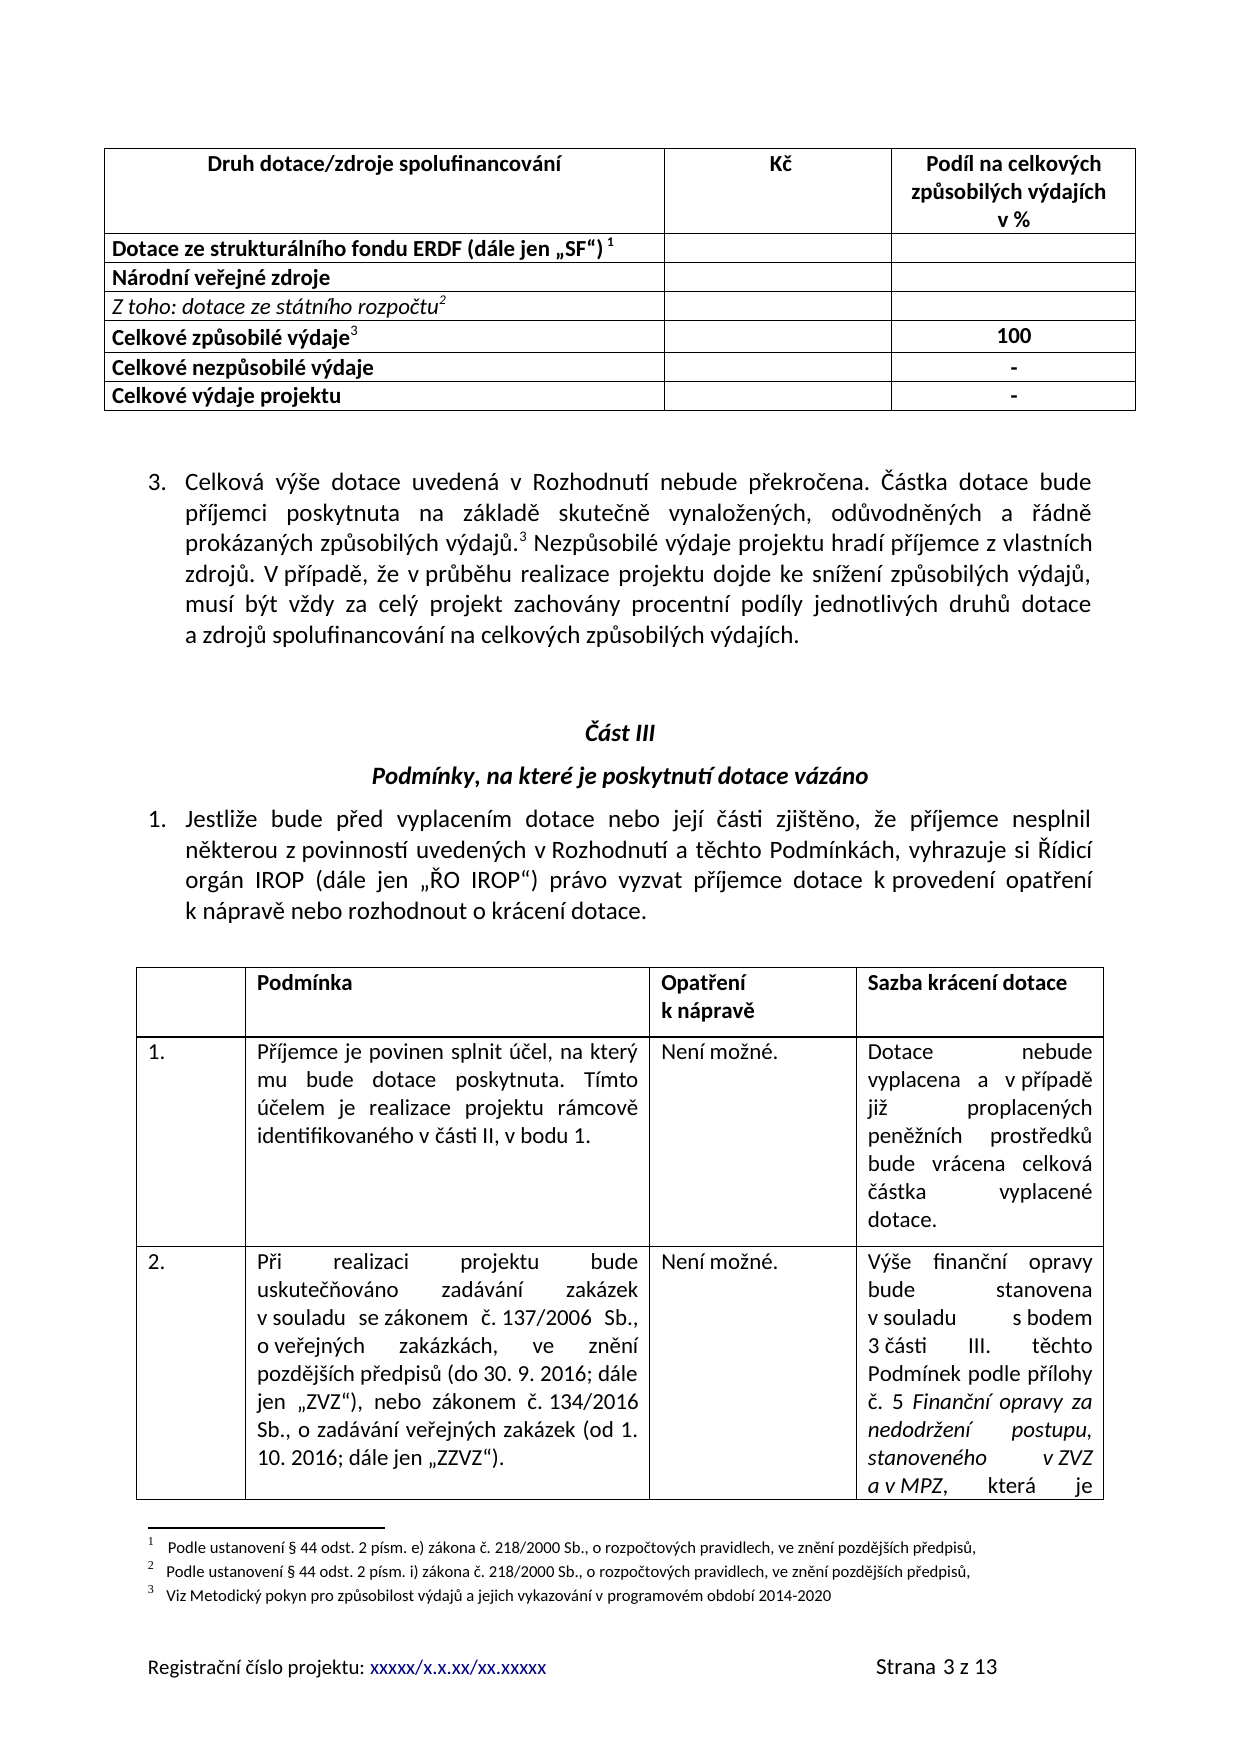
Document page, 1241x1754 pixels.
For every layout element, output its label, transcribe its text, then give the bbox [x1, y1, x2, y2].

table_header Podíl na celkových způsobilých výdajích v % [892, 149, 1135, 233]
table_header Opatření k nápravě [650, 968, 856, 1036]
table_cell [665, 321, 891, 352]
table_cell Příjemce je povinen splnit účel, na který mu bude dotace poskytnuta. Tímto účelem je realizace projektu rámcově identifikovaného v části II, v bodu 1. [246, 1038, 649, 1246]
table_cell Není možné. [650, 1247, 856, 1499]
subtitle Podmínky, na které je poskytnutí dotace vázáno [148, 760, 1092, 791]
table_cell Dotace nebude vyplacena a v případě již proplacených peněžních prostředků bude vrácena celková částka vyplacené dotace. [857, 1038, 1103, 1246]
table_cell Není možné. [650, 1038, 856, 1246]
table_header Podmínka [246, 968, 649, 1036]
table_cell [892, 292, 1135, 320]
table_cell [665, 234, 891, 262]
table_cell - [892, 382, 1135, 410]
table_cell Národní veřejné zdroje [105, 263, 664, 291]
table_cell [665, 382, 891, 410]
list Jestliže bude před vyplacením dotace nebo její části zjištěno, že příjemce nesplnil některou z povinností uvedených v Rozhodnutí a těchto Podmínkách, vyhrazuje si Řídicí orgán IROP (dále jen „ŘO IROP“) právo vyzvat příjemce dotace k provedení opatření k nápravě nebo rozhodnout o krácení dotace. [148, 803, 1092, 926]
table_header Sazba krácení dotace [857, 968, 1103, 1036]
table_cell [892, 234, 1135, 262]
table_cell Celkové výdaje projektu [105, 382, 664, 410]
table_header Druh dotace/zdroje spolufinancování [105, 149, 664, 233]
table_header Kč [665, 149, 891, 233]
table_cell - [892, 353, 1135, 381]
table_cell 100 [892, 321, 1135, 352]
table_cell [665, 263, 891, 291]
subtitle Část III [148, 717, 1092, 748]
table_cell Celkové nezpůsobilé výdaje [105, 353, 664, 381]
table_cell 1. [137, 1038, 245, 1246]
table_cell [665, 292, 891, 320]
table_cell Dotace ze strukturálního fondu ERDF (dále jen „SF“) [105, 234, 664, 262]
table_cell 2. [137, 1247, 245, 1499]
list Celková výše dotace uvedená v Rozhodnutí nebude překročena. Částka dotace bude příjemci poskytnuta na základě skutečně vynaložených, odůvodněných a řádně prokázaných způsobilých výdajů.3 Nezpůsobilé výdaje projektu hradí příjemce z vlastních zdrojů. V případě, že v průběhu realizace projektu dojde ke snížení způsobilých výdajů, musí být vždy za celý projekt zachovány procentní podíly jednotlivých druhů dotace a zdrojů spolufinancování na celkových způsobilých výdajích. [148, 466, 1092, 649]
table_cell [246, 1247, 649, 1499]
table_header [137, 968, 245, 1036]
table_cell Z toho: dotace ze státního rozpočtu [105, 292, 664, 320]
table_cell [857, 1247, 1103, 1499]
table_cell [892, 263, 1135, 291]
table_cell [665, 353, 891, 381]
table_cell Celkové způsobilé výdaje [105, 321, 664, 352]
